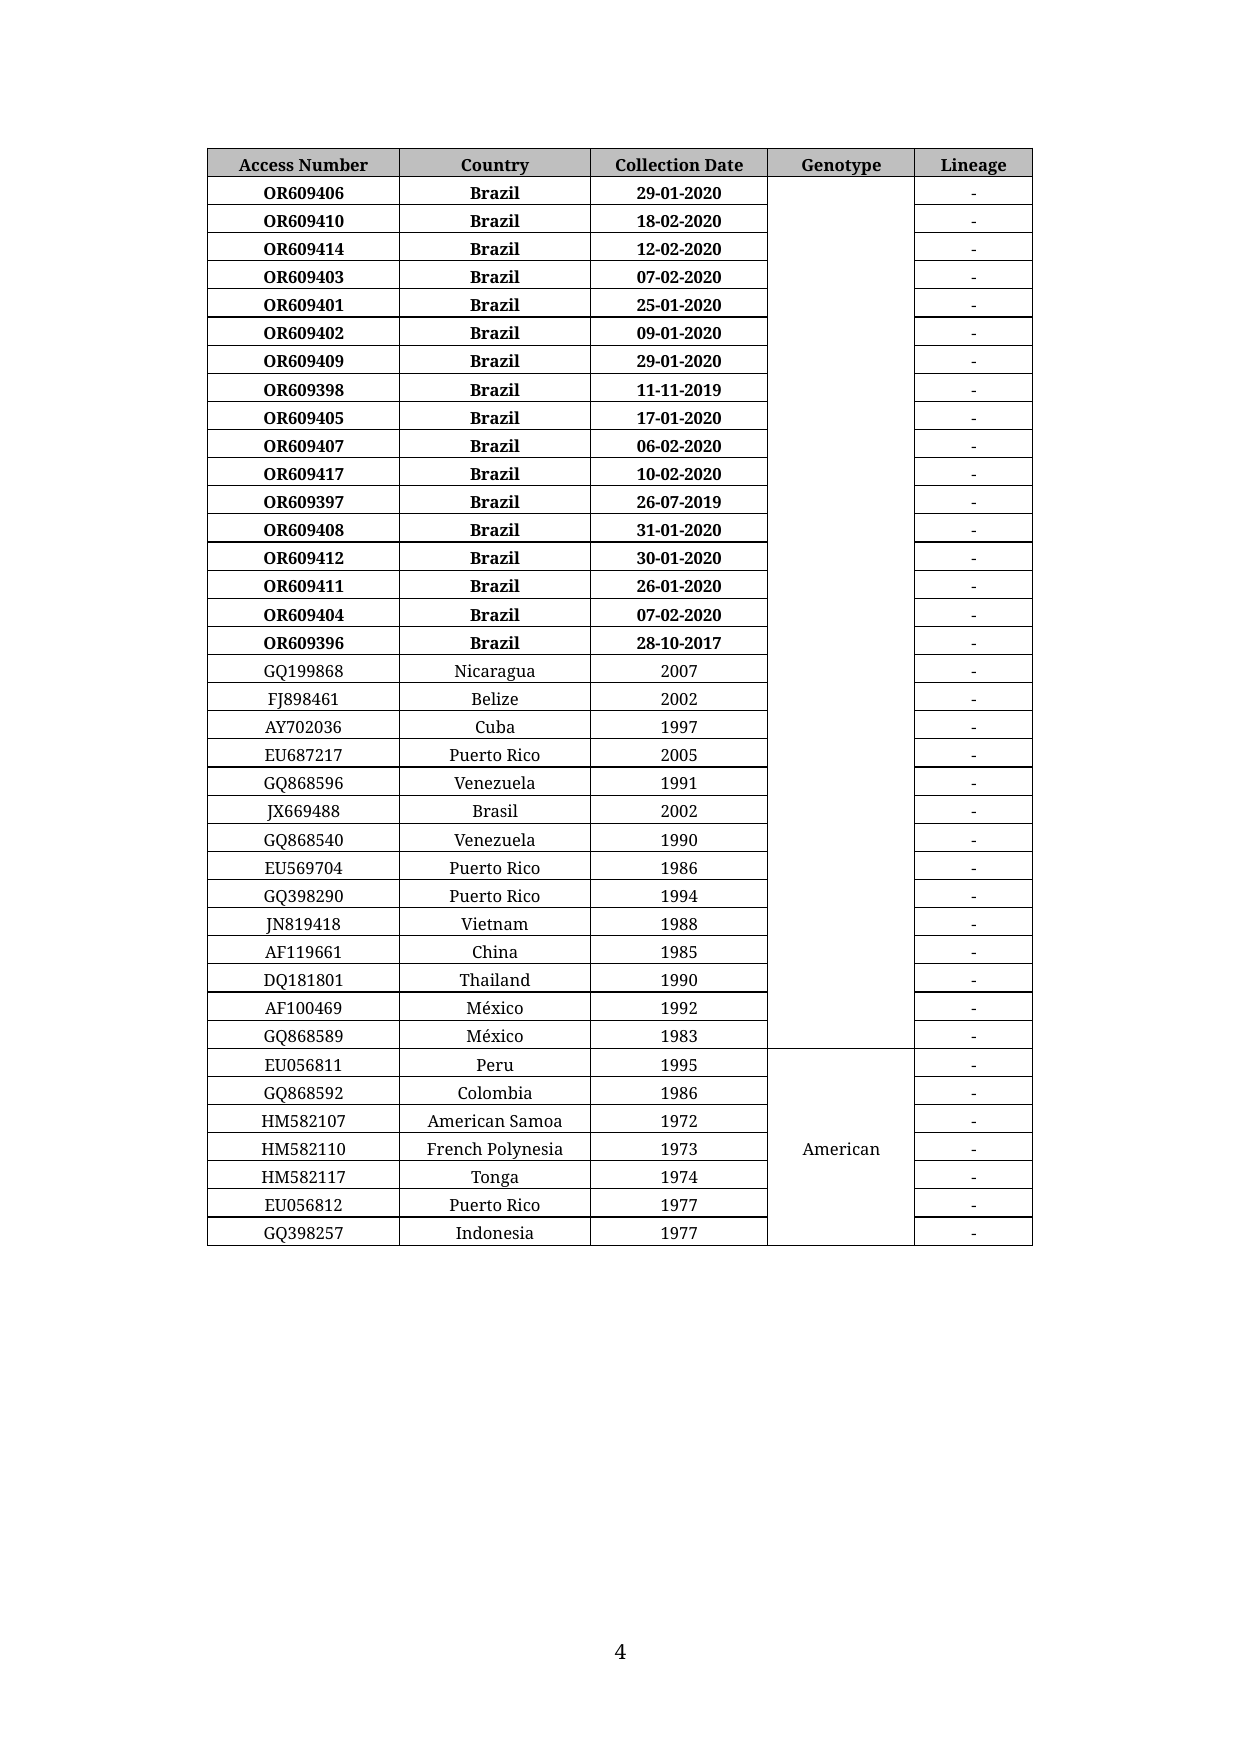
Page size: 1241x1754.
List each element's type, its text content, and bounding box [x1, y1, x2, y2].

table_cell American Samoa [400, 1105, 590, 1132]
table_cell - [915, 1218, 1032, 1244]
table_cell - [915, 711, 1032, 738]
table_cell 1992 [591, 993, 767, 1019]
table_cell Cuba [400, 711, 590, 738]
table_cell HM582107 [208, 1105, 399, 1132]
table_cell - [915, 768, 1032, 794]
table_cell 10-02-2020 [591, 458, 767, 485]
table_cell Brazil [400, 205, 590, 232]
table_cell Brazil [400, 571, 590, 598]
table_cell - [915, 402, 1032, 429]
table_cell - [915, 683, 1032, 710]
table_cell OR609410 [208, 205, 399, 232]
table_cell GQ199868 [208, 655, 399, 682]
table_cell Nicaragua [400, 655, 590, 682]
table_cell 1986 [591, 1077, 767, 1104]
table_cell - [915, 571, 1032, 598]
table_cell AF100469 [208, 993, 399, 1019]
table_cell - [915, 514, 1032, 541]
table_header Access Number [208, 149, 399, 176]
table_cell OR609409 [208, 346, 399, 373]
table_cell - [915, 1049, 1032, 1076]
table_cell EU056812 [208, 1189, 399, 1216]
table_cell - [915, 908, 1032, 935]
table_cell Brazil [400, 599, 590, 626]
table_cell - [915, 1021, 1032, 1048]
table_cell DQ181801 [208, 964, 399, 991]
table_cell Puerto Rico [400, 1189, 590, 1216]
table_cell American [768, 1049, 914, 1244]
table_cell - [915, 964, 1032, 991]
table_cell Brazil [400, 374, 590, 401]
table_cell Brazil [400, 402, 590, 429]
table_cell GQ868596 [208, 768, 399, 794]
table_cell 26-07-2019 [591, 486, 767, 513]
table_cell GQ398257 [208, 1218, 399, 1244]
table_cell Brazil [400, 430, 590, 457]
table_cell OR609414 [208, 233, 399, 260]
table_cell OR609411 [208, 571, 399, 598]
table_cell Brazil [400, 233, 590, 260]
table_cell Brasil [400, 796, 590, 823]
table_header Lineage [915, 149, 1032, 176]
table_cell 06-02-2020 [591, 430, 767, 457]
table_cell Belize [400, 683, 590, 710]
table_cell Tonga [400, 1161, 590, 1188]
table_cell 1977 [591, 1189, 767, 1216]
table_cell JN819418 [208, 908, 399, 935]
table_cell 11-11-2019 [591, 374, 767, 401]
table_cell - [915, 852, 1032, 879]
table_cell 1990 [591, 964, 767, 991]
table_cell 1973 [591, 1133, 767, 1160]
table_cell Puerto Rico [400, 739, 590, 766]
table_cell 1977 [591, 1218, 767, 1244]
table_cell - [915, 430, 1032, 457]
table_cell - [915, 261, 1032, 288]
table_cell - [915, 318, 1032, 344]
table_cell Puerto Rico [400, 880, 590, 907]
table_cell 12-02-2020 [591, 233, 767, 260]
table_cell México [400, 993, 590, 1019]
table_cell 2007 [591, 655, 767, 682]
table_cell OR609405 [208, 402, 399, 429]
table_cell Brazil [400, 177, 590, 204]
table_cell 18-02-2020 [591, 205, 767, 232]
table_cell 31-01-2020 [591, 514, 767, 541]
table_cell OR609403 [208, 261, 399, 288]
table_cell 1991 [591, 768, 767, 794]
table_cell OR609407 [208, 430, 399, 457]
table_cell Brazil [400, 543, 590, 569]
table_cell 1990 [591, 824, 767, 851]
table_cell - [915, 177, 1032, 204]
table_cell - [915, 796, 1032, 823]
table_cell - [915, 486, 1032, 513]
table_cell Thailand [400, 964, 590, 991]
table_cell - [915, 374, 1032, 401]
table_cell 26-01-2020 [591, 571, 767, 598]
table_cell - [915, 824, 1032, 851]
table_cell 1974 [591, 1161, 767, 1188]
table_cell Peru [400, 1049, 590, 1076]
table_cell EU687217 [208, 739, 399, 766]
table_cell Brazil [400, 458, 590, 485]
table_cell México [400, 1021, 590, 1048]
table_cell OR609398 [208, 374, 399, 401]
table_cell - [915, 289, 1032, 316]
table_cell OR609412 [208, 543, 399, 569]
table_cell - [915, 543, 1032, 569]
table_cell - [915, 880, 1032, 907]
table_cell Brazil [400, 346, 590, 373]
table_cell 1972 [591, 1105, 767, 1132]
table_cell Brazil [400, 261, 590, 288]
table_cell - [915, 936, 1032, 963]
table_cell GQ868592 [208, 1077, 399, 1104]
table_cell HM582117 [208, 1161, 399, 1188]
table_cell Venezuela [400, 768, 590, 794]
table_cell GQ868540 [208, 824, 399, 851]
table_cell 29-01-2020 [591, 177, 767, 204]
table_cell China [400, 936, 590, 963]
table_cell 1986 [591, 852, 767, 879]
table_cell Indonesia [400, 1218, 590, 1244]
table_cell - [915, 739, 1032, 766]
table_cell 2005 [591, 739, 767, 766]
table_cell - [915, 1077, 1032, 1104]
table_cell French Polynesia [400, 1133, 590, 1160]
table_cell - [915, 458, 1032, 485]
table_cell - [915, 993, 1032, 1019]
table_cell AY702036 [208, 711, 399, 738]
table_header Country [400, 149, 590, 176]
table_cell - [915, 627, 1032, 654]
table_cell 28-10-2017 [591, 627, 767, 654]
table_cell FJ898461 [208, 683, 399, 710]
table_cell Brazil [400, 486, 590, 513]
table_cell 1995 [591, 1049, 767, 1076]
table_cell 17-01-2020 [591, 402, 767, 429]
table_cell OR609396 [208, 627, 399, 654]
table_header Genotype [768, 149, 914, 176]
table_cell GQ398290 [208, 880, 399, 907]
table_cell Brazil [400, 289, 590, 316]
table_cell 1994 [591, 880, 767, 907]
table_cell 1997 [591, 711, 767, 738]
table_cell OR609417 [208, 458, 399, 485]
table_cell OR609406 [208, 177, 399, 204]
table_cell Colombia [400, 1077, 590, 1104]
table_cell - [915, 1133, 1032, 1160]
table_cell - [915, 205, 1032, 232]
table_cell OR609408 [208, 514, 399, 541]
table_cell - [915, 233, 1032, 260]
table_cell 07-02-2020 [591, 599, 767, 626]
table_cell EU569704 [208, 852, 399, 879]
table_cell 1983 [591, 1021, 767, 1048]
table_cell - [915, 346, 1032, 373]
table_cell HM582110 [208, 1133, 399, 1160]
table_cell Brazil [400, 627, 590, 654]
table_cell 2002 [591, 683, 767, 710]
table_cell - [915, 1105, 1032, 1132]
table_cell 29-01-2020 [591, 346, 767, 373]
table_cell 30-01-2020 [591, 543, 767, 569]
table_cell OR609397 [208, 486, 399, 513]
table_cell 2002 [591, 796, 767, 823]
table_cell 1988 [591, 908, 767, 935]
table_cell - [915, 655, 1032, 682]
table_cell Puerto Rico [400, 852, 590, 879]
table_cell - [915, 599, 1032, 626]
table_cell Vietnam [400, 908, 590, 935]
table_cell - [915, 1161, 1032, 1188]
table_cell OR609404 [208, 599, 399, 626]
table_cell EU056811 [208, 1049, 399, 1076]
table_cell 09-01-2020 [591, 318, 767, 344]
table_cell - [915, 1189, 1032, 1216]
table_cell 07-02-2020 [591, 261, 767, 288]
table_cell OR609402 [208, 318, 399, 344]
table_cell Brazil [400, 318, 590, 344]
table_cell AF119661 [208, 936, 399, 963]
table_cell JX669488 [208, 796, 399, 823]
table_header Collection Date [591, 149, 767, 176]
table_cell OR609401 [208, 289, 399, 316]
table_cell Brazil [400, 514, 590, 541]
table_cell GQ868589 [208, 1021, 399, 1048]
table_cell 1985 [591, 936, 767, 963]
table_cell Venezuela [400, 824, 590, 851]
table_cell 25-01-2020 [591, 289, 767, 316]
